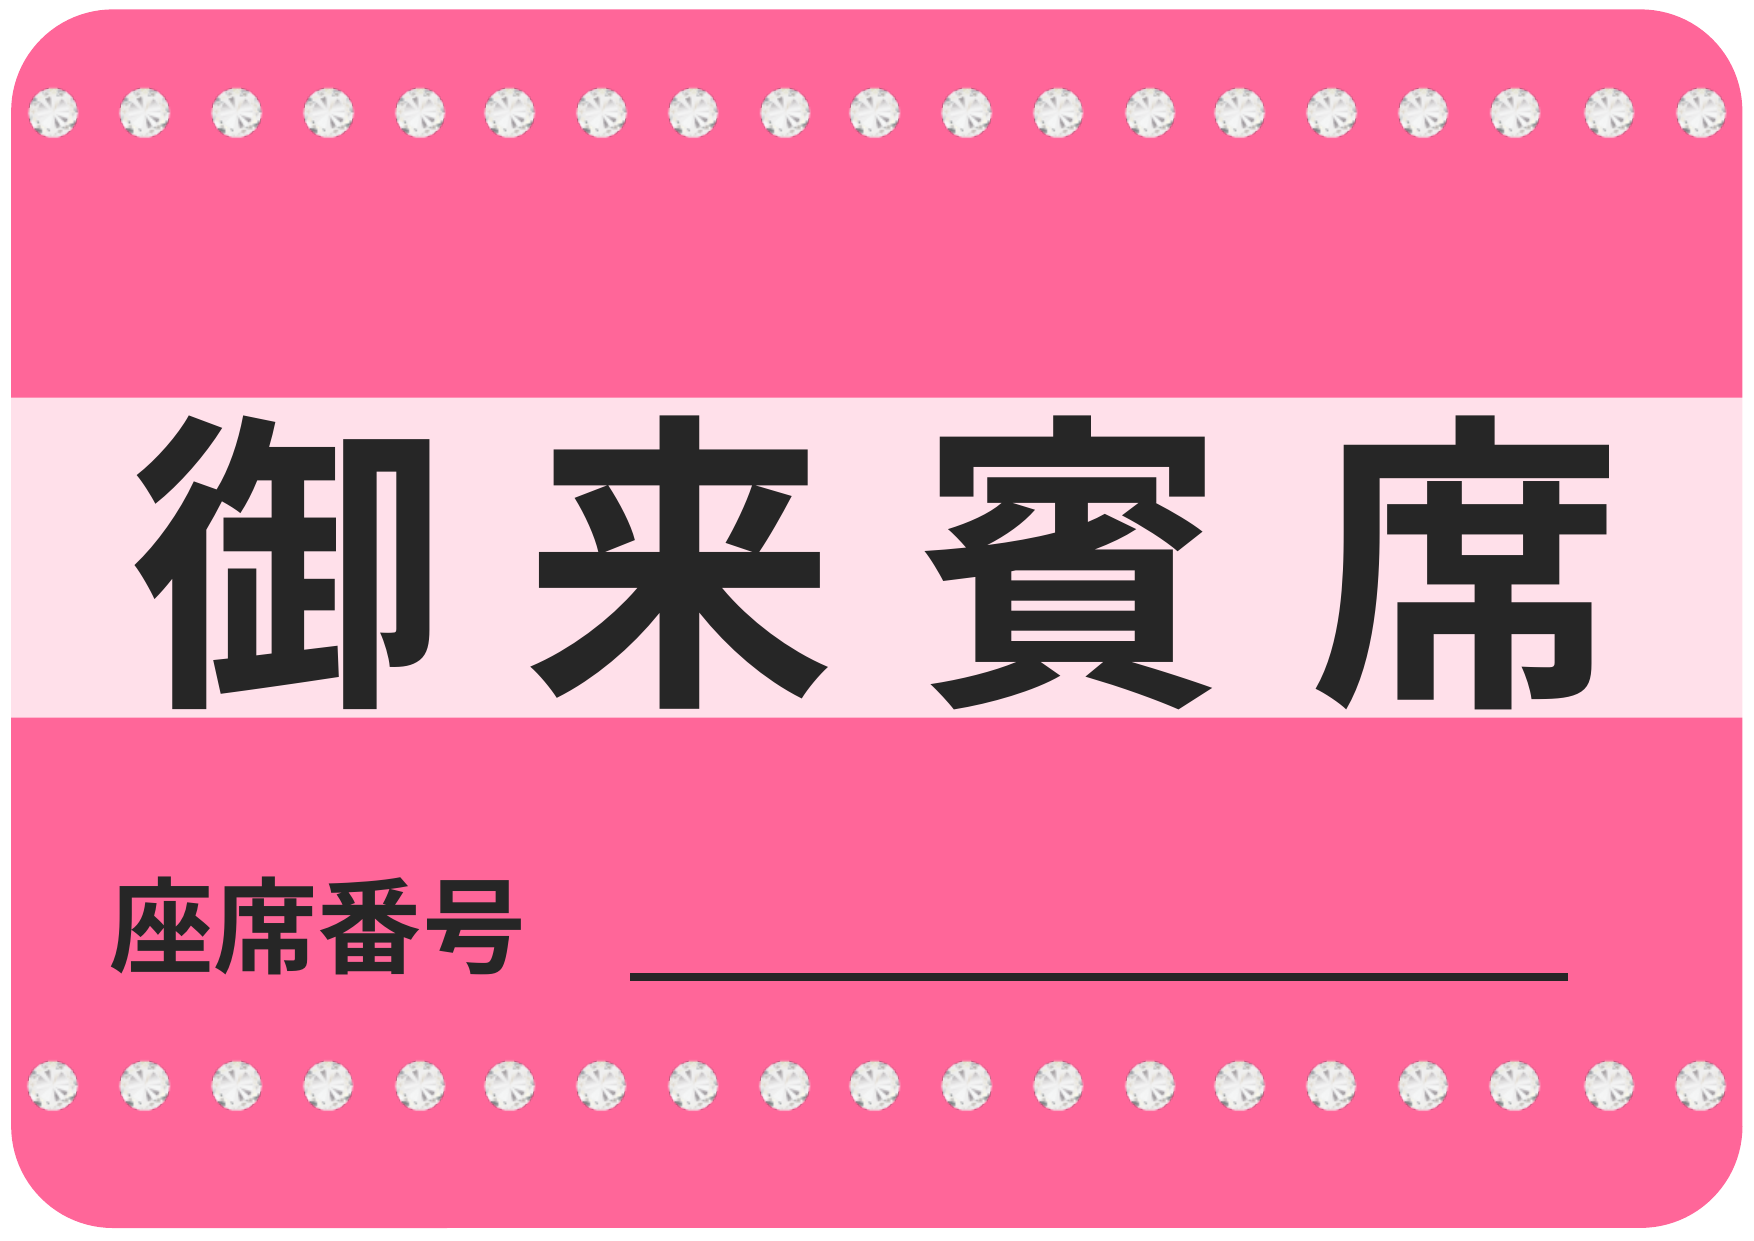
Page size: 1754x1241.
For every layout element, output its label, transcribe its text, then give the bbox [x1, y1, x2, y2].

picture [1027, 81, 1093, 146]
picture [478, 1054, 545, 1119]
picture [1119, 81, 1185, 146]
picture [1208, 81, 1275, 146]
picture [1392, 81, 1458, 146]
picture [113, 81, 180, 146]
picture [1208, 1054, 1275, 1119]
picture [389, 81, 455, 146]
picture [205, 1054, 272, 1119]
picture [297, 1054, 363, 1119]
picture [570, 81, 637, 146]
picture [1119, 1054, 1185, 1119]
picture [753, 1054, 820, 1119]
picture [297, 81, 364, 146]
picture [1578, 1054, 1644, 1119]
picture [478, 81, 545, 146]
picture [843, 1054, 910, 1119]
picture [1578, 81, 1644, 146]
picture [1670, 81, 1736, 146]
picture [113, 1054, 180, 1119]
picture [1300, 1054, 1366, 1119]
text 座席番号 [109, 826, 1644, 1014]
picture [935, 81, 1002, 146]
picture [1027, 1054, 1093, 1119]
picture [662, 81, 728, 146]
picture [205, 81, 272, 146]
picture [1669, 1054, 1736, 1119]
picture [843, 81, 910, 146]
picture [22, 81, 88, 146]
picture [389, 1054, 455, 1119]
picture [21, 1054, 88, 1119]
picture [1392, 1054, 1458, 1119]
picture [1483, 1054, 1550, 1119]
picture [1300, 81, 1367, 146]
picture [570, 1054, 636, 1119]
picture [935, 1054, 1002, 1119]
text 御来賓席 [131, 301, 1623, 789]
picture [662, 1054, 728, 1119]
picture [1484, 81, 1550, 146]
picture [754, 81, 820, 146]
